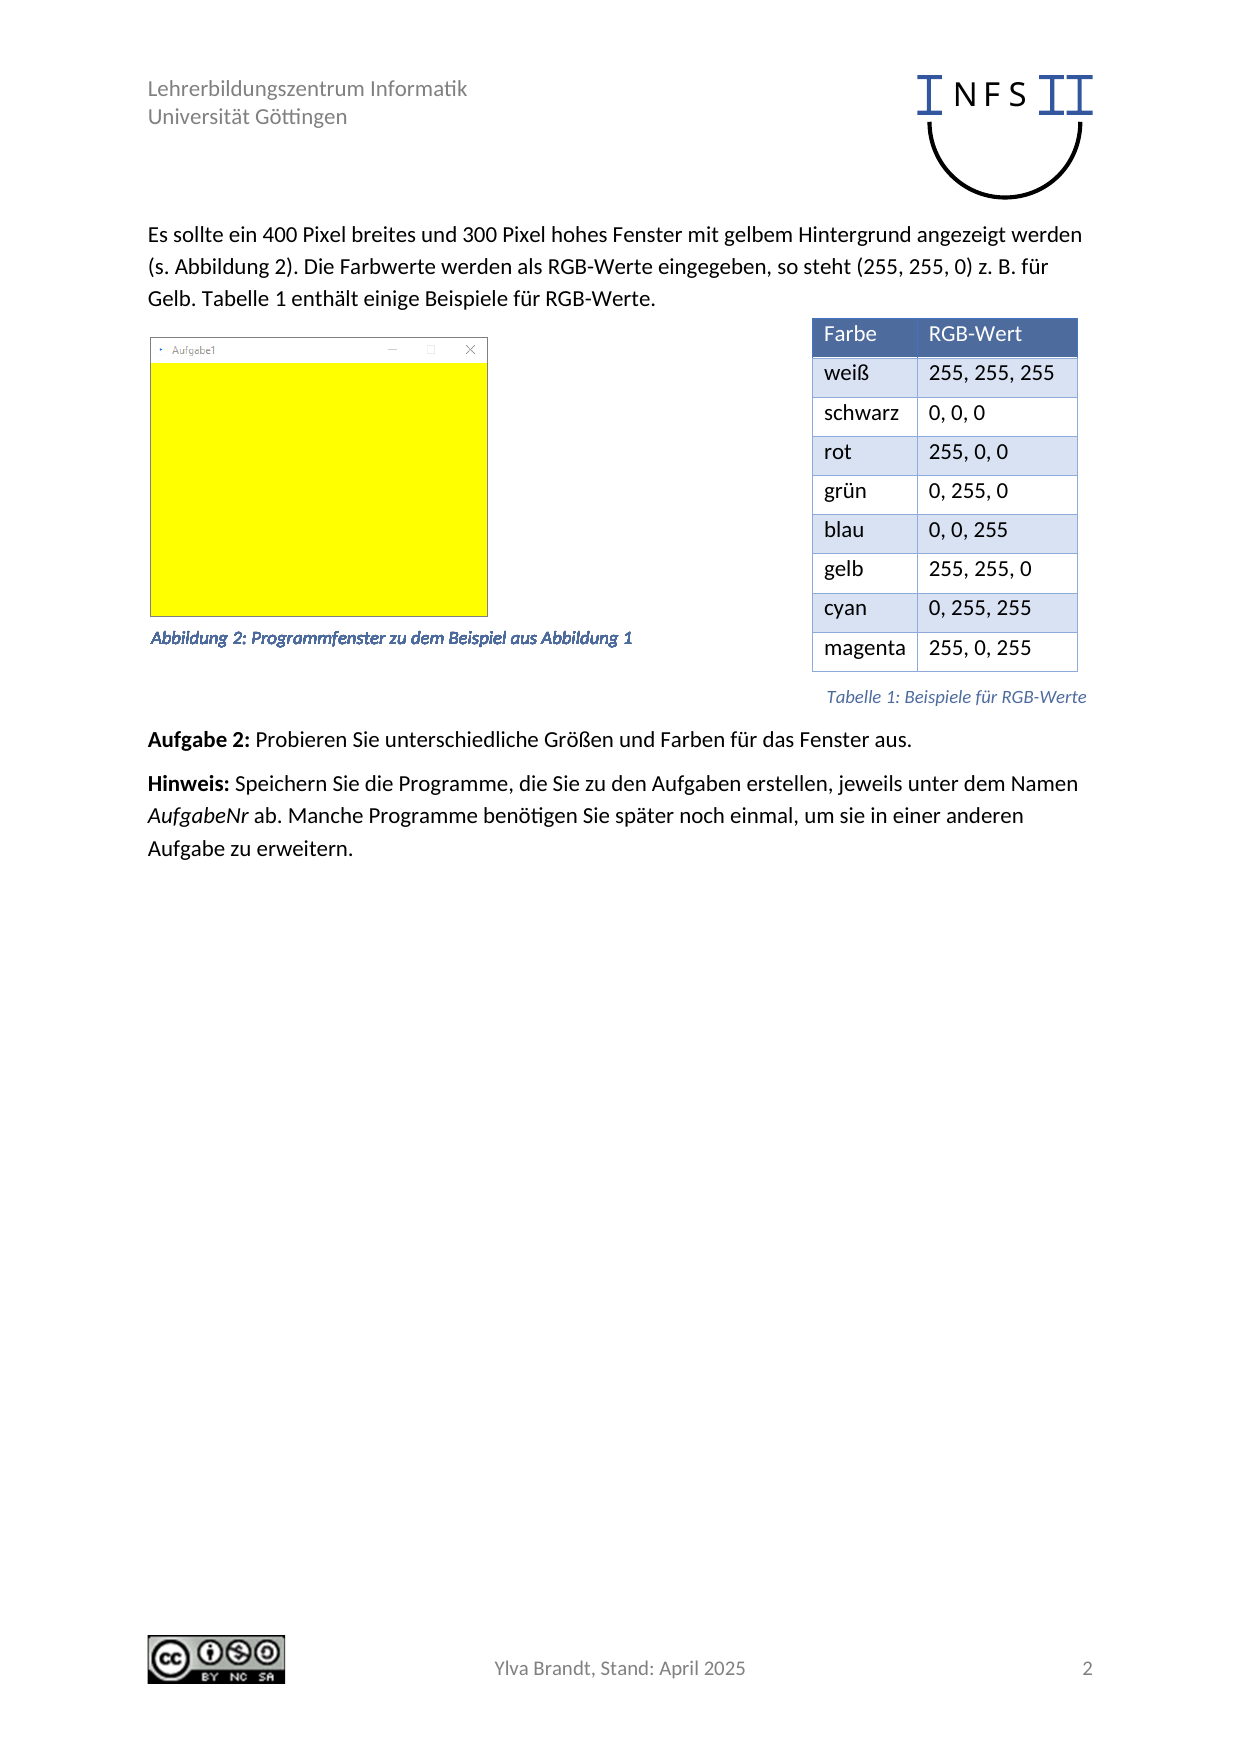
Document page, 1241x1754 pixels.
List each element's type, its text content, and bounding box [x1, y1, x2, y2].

table_cell magenta [813, 633, 917, 671]
table_header RGB-Wert [918, 319, 1077, 357]
table_cell weiß [813, 359, 917, 397]
table_cell 255, 255, 0 [918, 554, 1077, 592]
table_cell 0, 0, 255 [918, 515, 1077, 553]
table_cell 255, 0, 255 [918, 633, 1077, 671]
text Es sollte ein 400 Pixel breites und 300 Pixel hohes Fenster mit gelbem Hintergrund angezeigt werden (s. Abbildung 2). Die Farbwerte werden als RGB-Werte eingegeben, so steht (255, 255, 0) z. B. für Gelb. Tabelle 1 enthält einige Beispiele für RGB-Werte. [148, 220, 1093, 312]
table_cell cyan [813, 594, 917, 632]
table_cell 0, 0, 0 [918, 398, 1077, 436]
table_cell 0, 255, 255 [918, 594, 1077, 632]
text Aufgabe 2: Probieren Sie unterschiedliche Größen und Farben für das Fenster aus. [148, 725, 1093, 753]
picture [147, 1635, 286, 1684]
picture [151, 338, 487, 616]
table_cell gelb [813, 554, 917, 592]
table_cell schwarz [813, 398, 917, 436]
table_cell 255, 255, 255 [918, 359, 1077, 397]
text Hinweis: Speichern Sie die Programme, die Sie zu den Aufgaben erstellen, jeweils unter dem Namen AufgabeNr ab. Manche Programme benötigen Sie später noch einmal, um sie in einer anderen Aufgabe zu erweitern. [148, 769, 1093, 862]
table_cell rot [813, 437, 917, 475]
table_cell blau [813, 515, 917, 553]
table_cell 0, 255, 0 [918, 476, 1077, 514]
table_header Farbe [813, 319, 917, 357]
table_cell grün [813, 476, 917, 514]
table_cell 255, 0, 0 [918, 437, 1077, 475]
